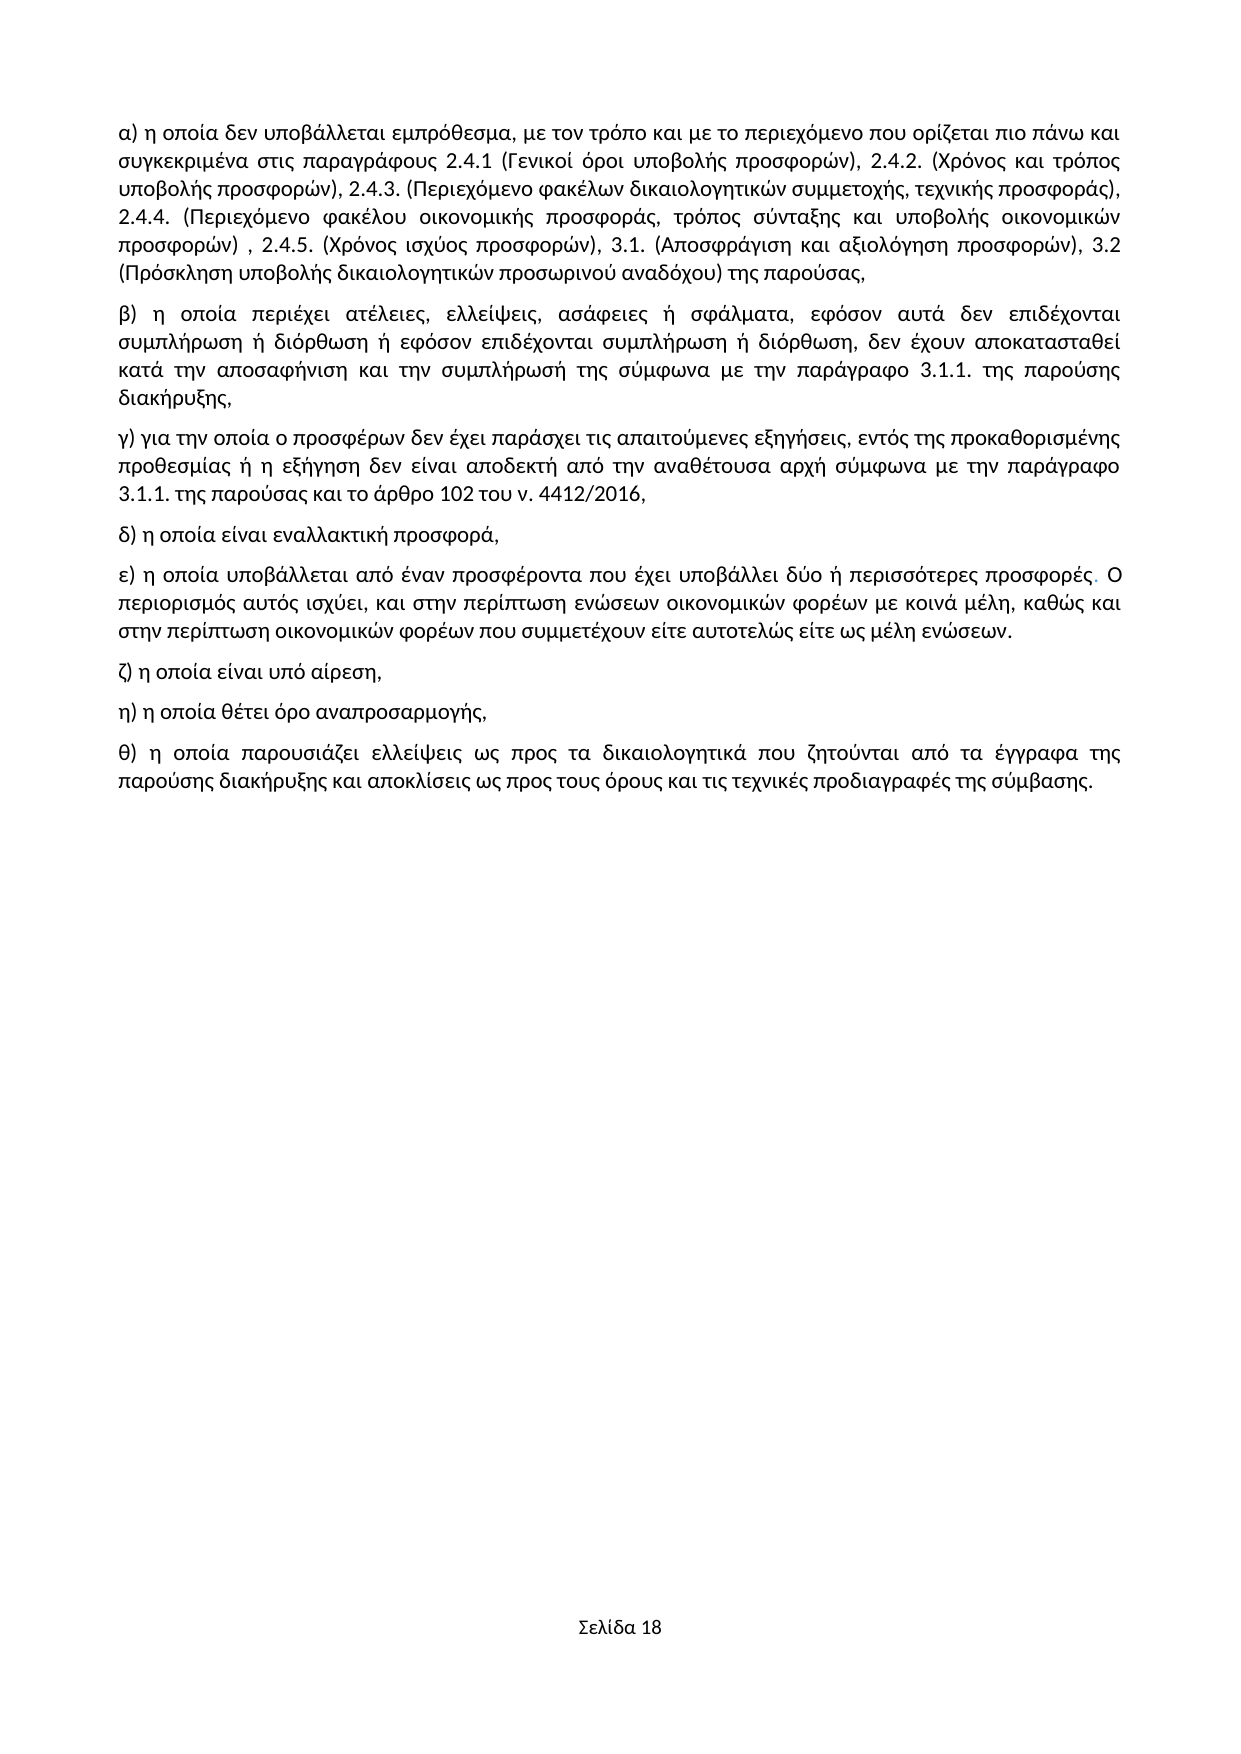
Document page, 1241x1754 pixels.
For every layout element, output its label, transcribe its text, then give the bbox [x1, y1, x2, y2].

text δ) η οποία είναι εναλλακτική προσφορά, [118, 520, 1122, 548]
text γ) για την οποία ο προσφέρων δεν έχει παράσχει τις απαιτούμενες εξηγήσεις, εντός της προκαθορισμένης προθεσμίας ή η εξήγηση δεν είναι αποδεκτή από την αναθέτουσα αρχή σύμφωνα με την παράγραφο 3.1.1. της παρούσας και το άρθρο 102 του ν. 4412/2016, [118, 423, 1122, 507]
text ε) η οποία υποβάλλεται από έναν προσφέροντα που έχει υποβάλλει δύο ή περισσότερες προσφορές. Ο περιορισμός αυτός ισχύει, και στην περίπτωση ενώσεων οικονομικών φορέων με κοινά μέλη, καθώς και στην περίπτωση οικονομικών φορέων που συμμετέχουν είτε αυτοτελώς είτε ως μέλη ενώσεων. [118, 560, 1122, 644]
text α) η οποία δεν υποβάλλεται εμπρόθεσμα, με τον τρόπο και με το περιεχόμενο που ορίζεται πιο πάνω και συγκεκριμένα στις παραγράφους 2.4.1 (Γενικοί όροι υποβολής προσφορών), 2.4.2. (Χρόνος και τρόπος υποβολής προσφορών), 2.4.3. (Περιεχόμενο φακέλων δικαιολογητικών συμμετοχής, τεχνικής προσφοράς), 2.4.4. (Περιεχόμενο φακέλου οικονομικής προσφοράς, τρόπος σύνταξης και υποβολής οικονομικών προσφορών) , 2.4.5. (Χρόνος ισχύος προσφορών), 3.1. (Αποσφράγιση και αξιολόγηση προσφορών), 3.2 (Πρόσκληση υποβολής δικαιολογητικών προσωρινού αναδόχου) της παρούσας, [118, 118, 1122, 286]
text β) η οποία περιέχει ατέλειες, ελλείψεις, ασάφειες ή σφάλματα, εφόσον αυτά δεν επιδέχονται συμπλήρωση ή διόρθωση ή εφόσον επιδέχονται συμπλήρωση ή διόρθωση, δεν έχουν αποκατασταθεί κατά την αποσαφήνιση και την συμπλήρωσή της σύμφωνα με την παράγραφο 3.1.1. της παρούσης διακήρυξης, [118, 299, 1122, 411]
text η) η οποία θέτει όρο αναπροσαρμογής, [118, 697, 1122, 726]
text ζ) η οποία είναι υπό αίρεση, [118, 657, 1122, 685]
text θ) η οποία παρουσιάζει ελλείψεις ως προς τα δικαιολογητικά που ζητούνται από τα έγγραφα της παρούσης διακήρυξης και αποκλίσεις ως προς τους όρους και τις τεχνικές προδιαγραφές της σύμβασης. [118, 738, 1122, 794]
